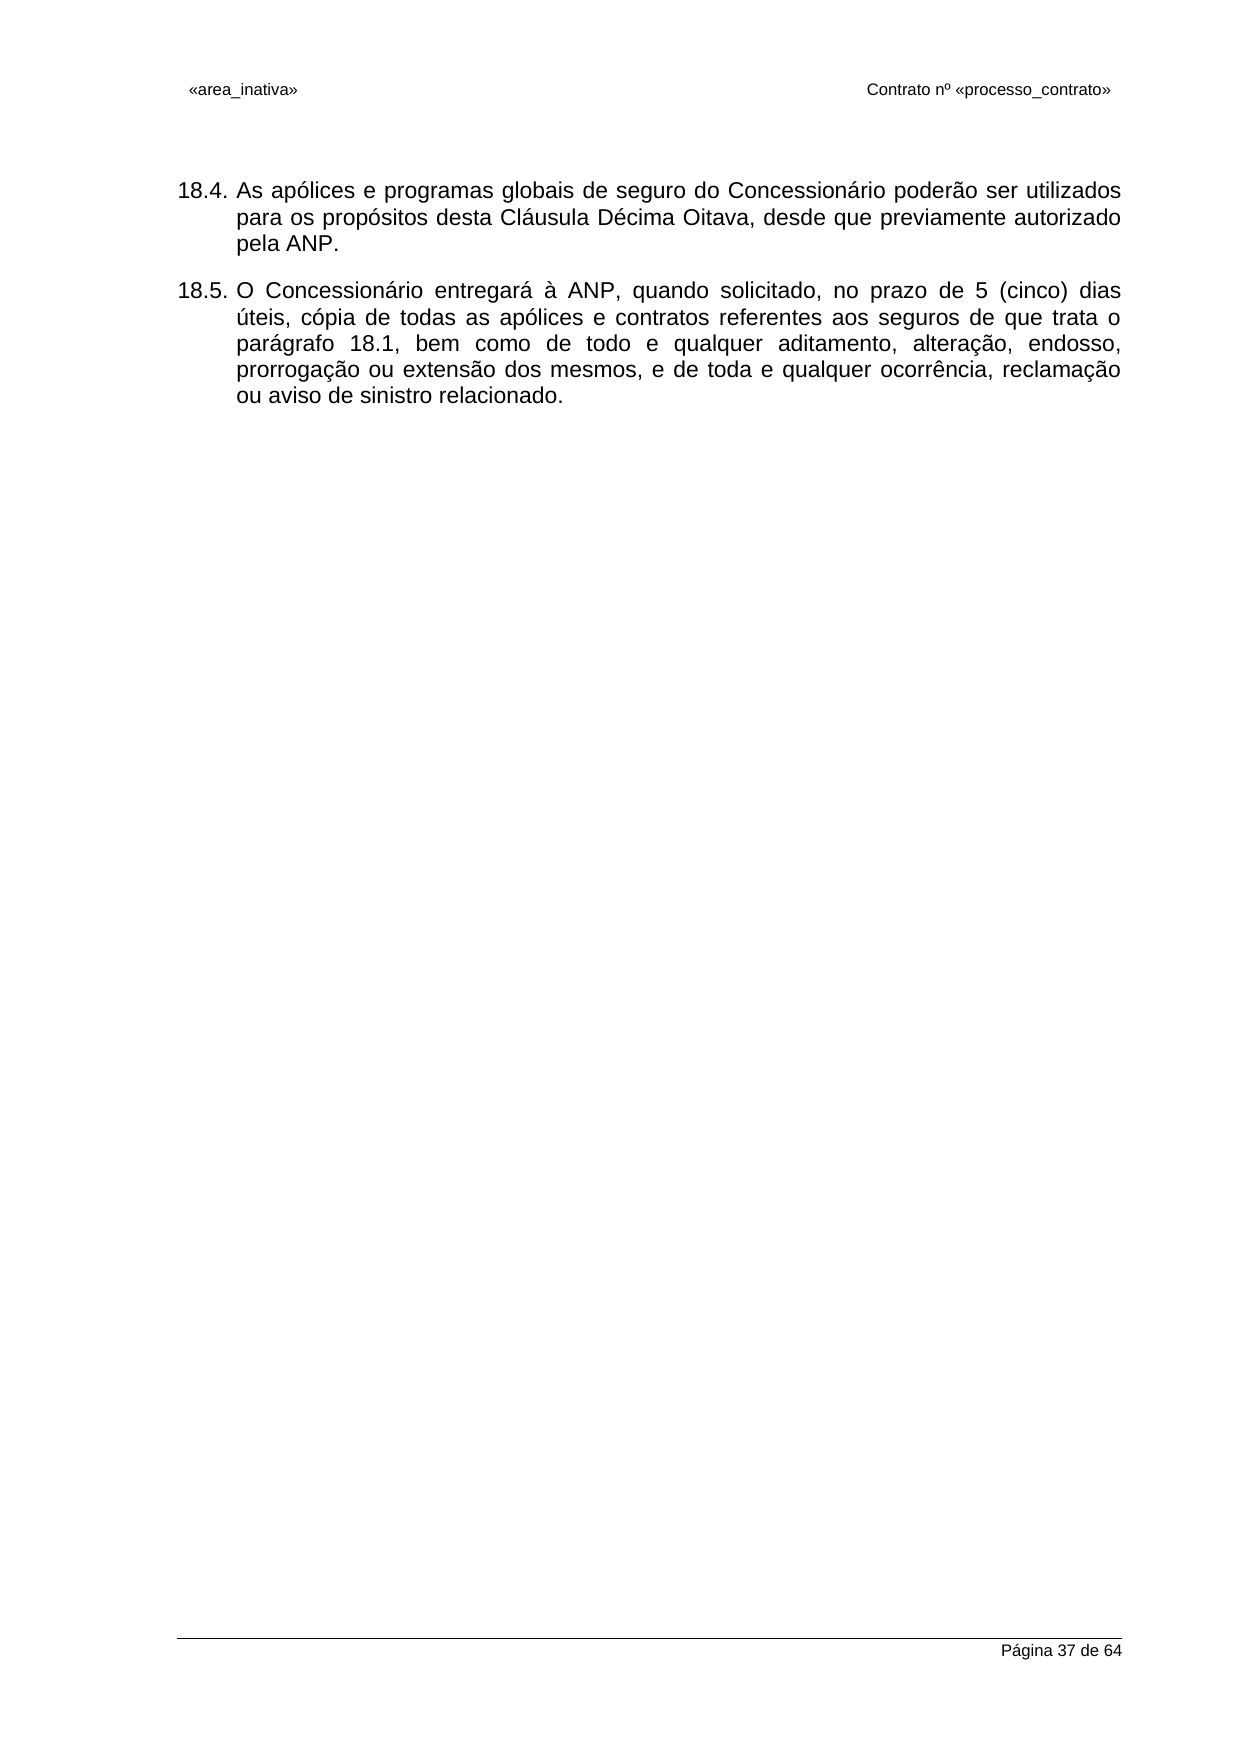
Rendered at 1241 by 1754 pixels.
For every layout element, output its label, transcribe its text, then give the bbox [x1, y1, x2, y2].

text O Concessionário entregará à ANP, quando solicitado, no prazo de 5 (cinco) dias úteis, cópia de todas as apólices e contratos referentes aos seguros de que trata o parágrafo 18.1, bem como de todo e qualquer aditamento, alteração, endosso, prorrogação ou extensão dos mesmos, e de toda e qualquer ocorrência, reclamação ou aviso de sinistro relacionado. [177, 277, 1122, 409]
text As apólices e programas globais de seguro do Concessionário poderão ser utilizados para os propósitos desta Cláusula Décima Oitava, desde que previamente autorizado pela ANP. [177, 177, 1122, 256]
